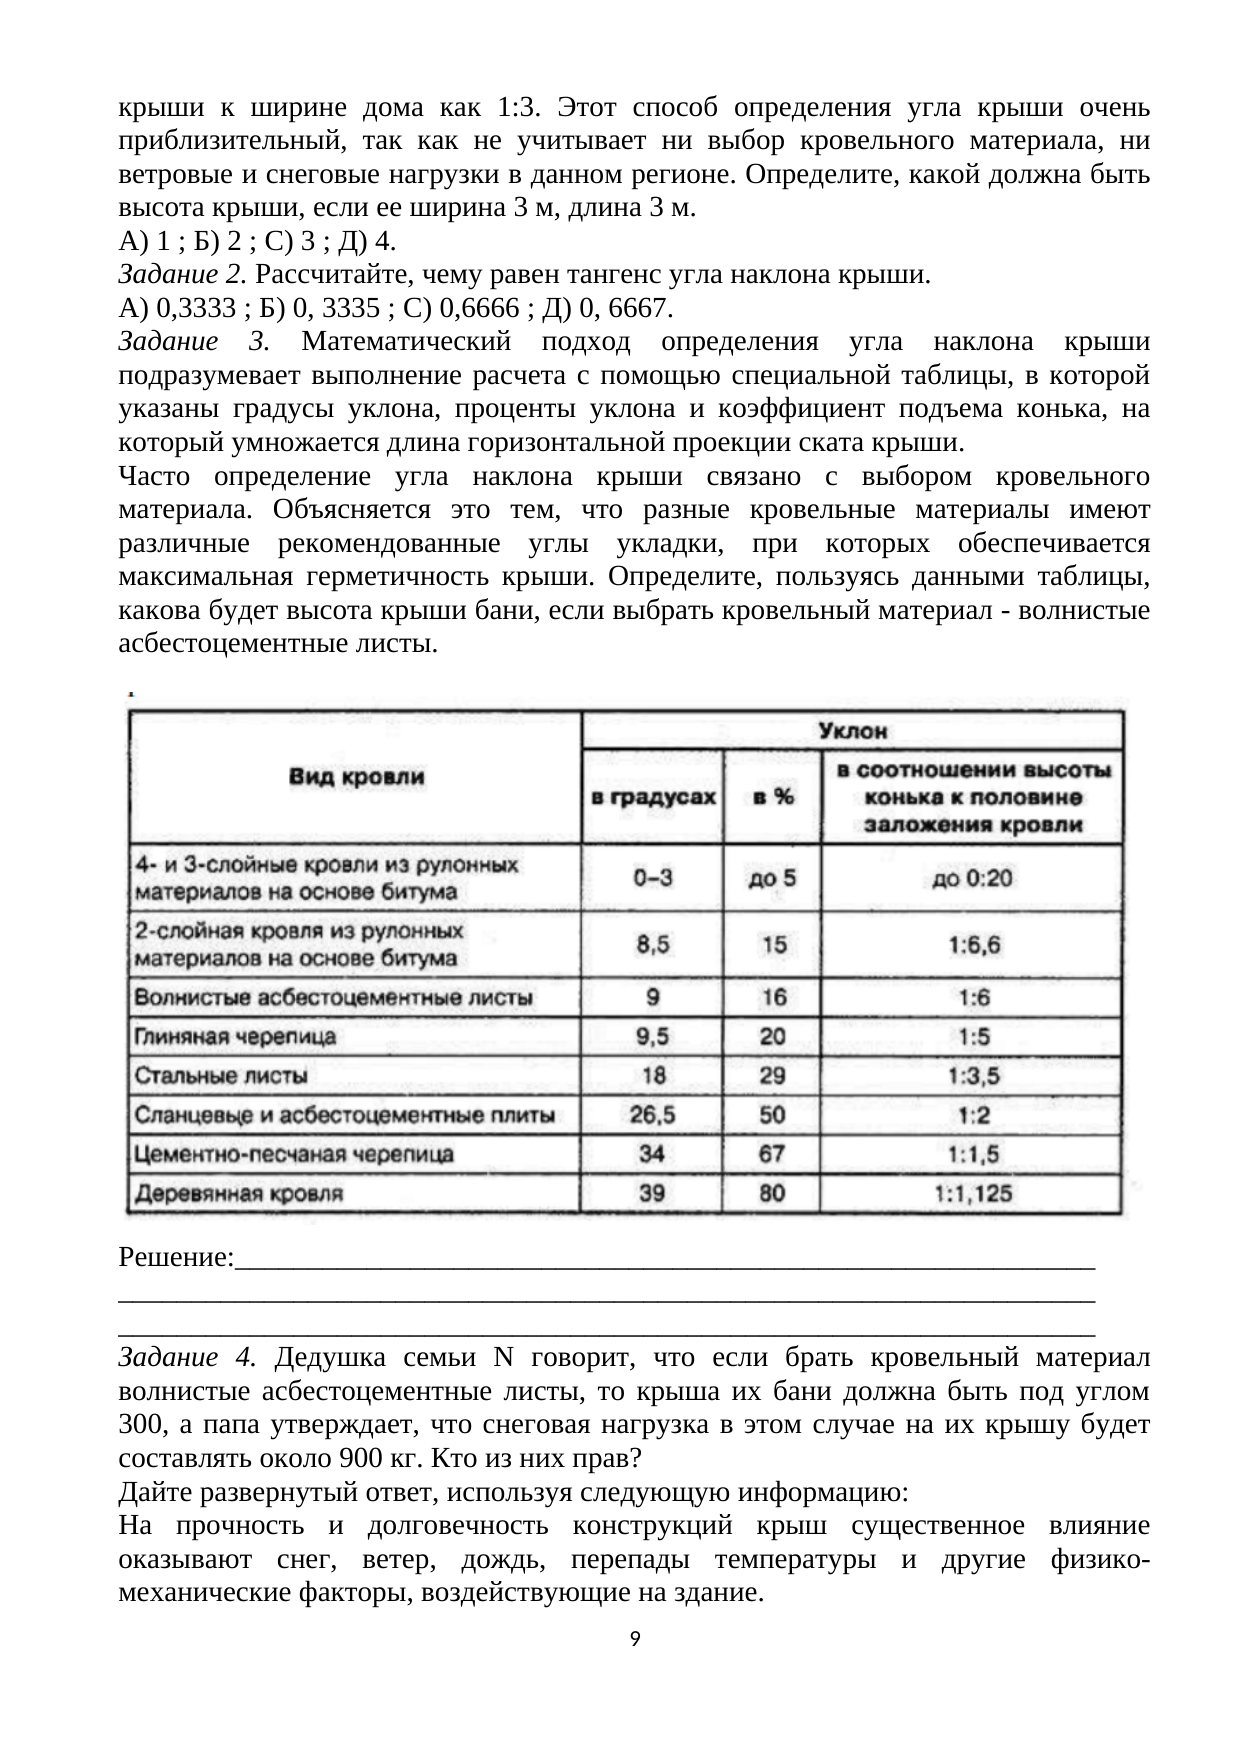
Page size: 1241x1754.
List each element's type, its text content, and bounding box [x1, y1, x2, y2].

text Часто определение угла наклона крыши связано с выбором кровельного материала. Объясняется это тем, что разные кровельные материалы имеют различные рекомендованные углы укладки, при которых обеспечивается максимальная герметичность крыши. Определите, пользуясь данными таблицы, какова будет высота крыши бани, если выбрать кровельный материал - волнистые асбестоцементные листы. [118, 458, 1152, 659]
text ___________________________________________________________________ [118, 1272, 1152, 1306]
text А) 0,3333 ; Б) 0, 3335 ; С) 0,6666 ; Д) 0, 6667. [118, 290, 1152, 323]
text Задание 3. Математический подход определения угла наклона крыши подразумевает выполнение расчета с помощью специальной таблицы, в которой указаны градусы уклона, проценты уклона и коэффициент подъема конька, на который умножается длина горизонтальной проекции ската крыши. [118, 323, 1152, 458]
picture [118, 692, 1152, 1225]
text ___________________________________________________________________ [118, 1306, 1152, 1339]
text Задание 4. Дедушка семьи N говорит, что если брать кровельный материал волнистые асбестоцементные листы, то крыша их бани должна быть под углом 300, а папа утверждает, что снеговая нагрузка в этом случае на их крышу будет составлять около 900 кг. Кто из них прав? [118, 1339, 1152, 1474]
text Дайте развернутый ответ, используя следующую информацию: [118, 1474, 1152, 1507]
text Решение:___________________________________________________________ [118, 1239, 1152, 1272]
text Задание 2. Рассчитайте, чему равен тангенс угла наклона крыши. [118, 256, 1152, 290]
text На прочность и долговечность конструкций крыш существенное влияние оказывают снег, ветер, дождь, перепады температуры и другие физико-механические факторы, воздействующие на здание. [118, 1507, 1152, 1608]
text А) 1 ; Б) 2 ; С) 3 ; Д) 4. [118, 223, 1152, 256]
